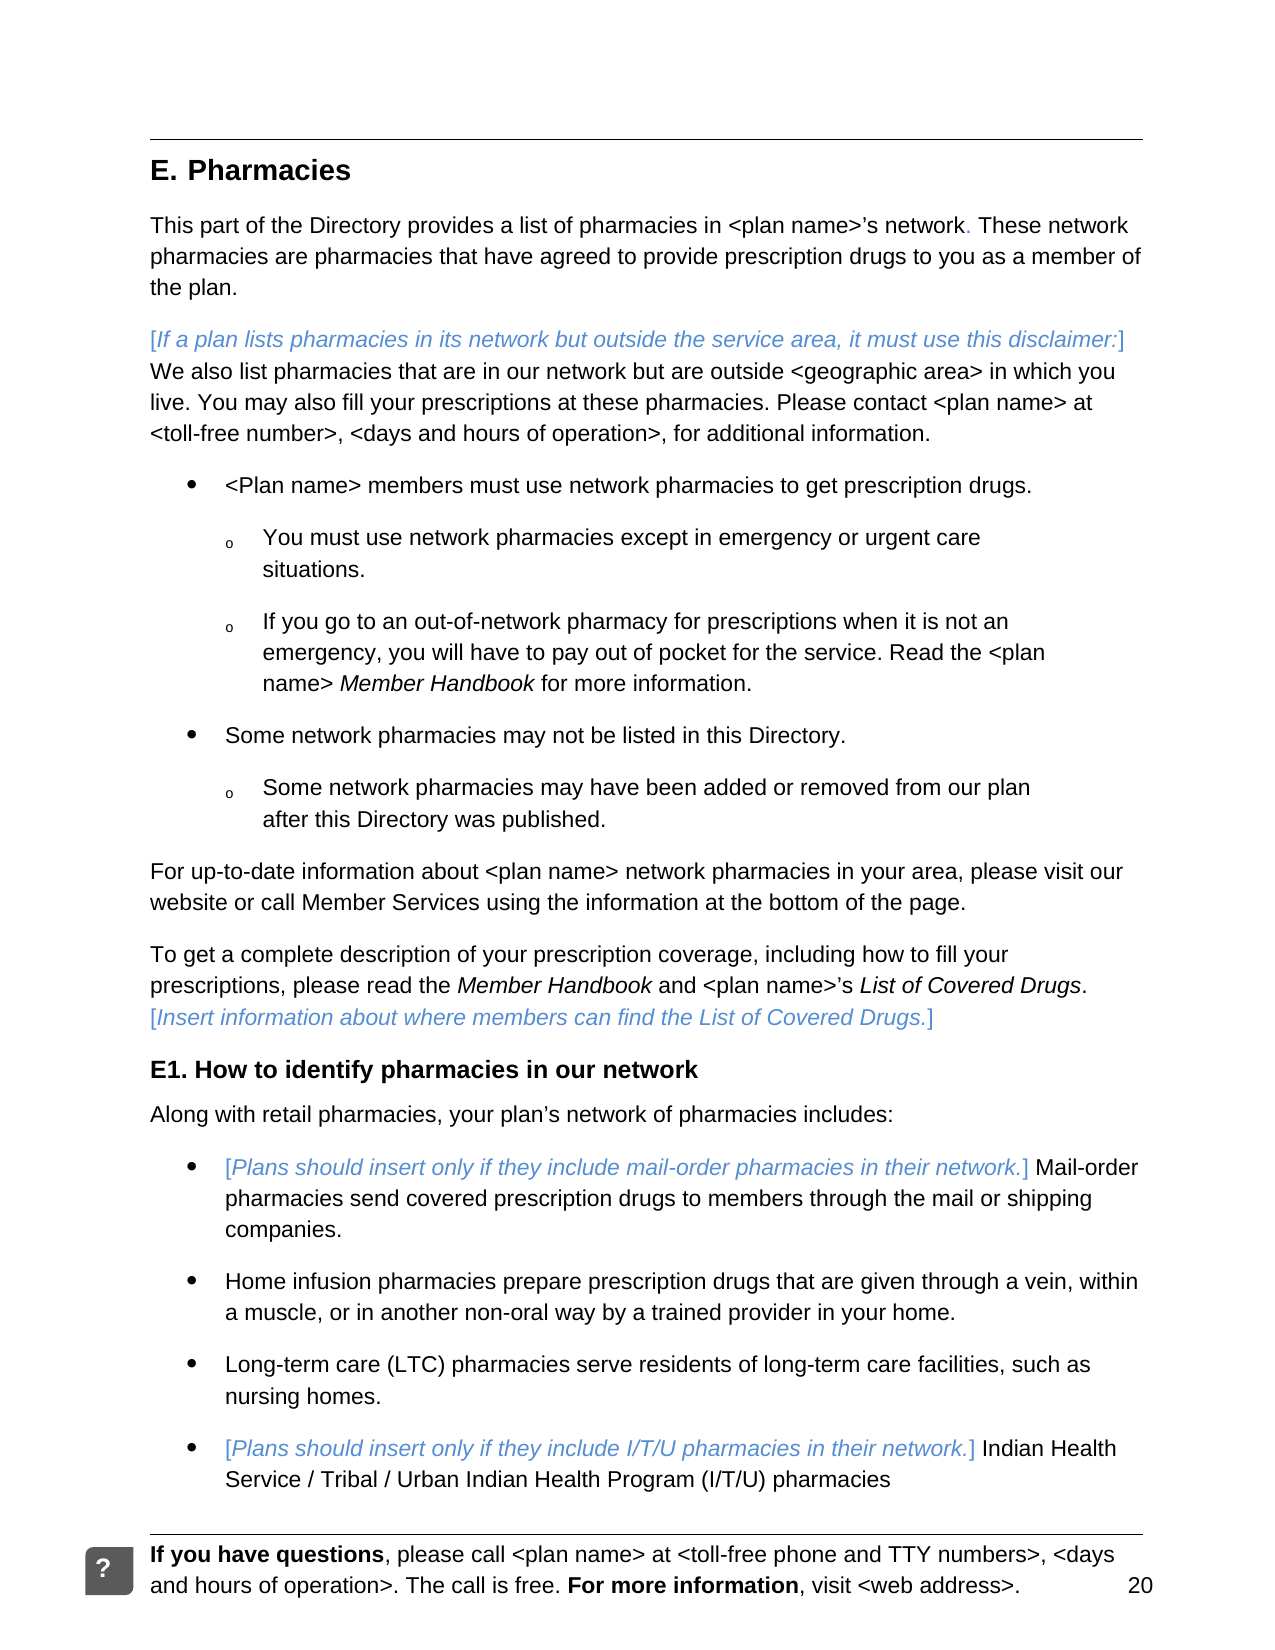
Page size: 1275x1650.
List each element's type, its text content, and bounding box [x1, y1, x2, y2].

list Some network pharmacies may have been added or removed from our plan after this Directory was published. [225, 771, 1068, 833]
list If you go to an out-of-network pharmacy for prescriptions when it is not an emergency, you will have to pay out of pocket for the service. Read the <plan name> Member Handbook for more information. [225, 604, 1068, 698]
list Home infusion pharmacies prepare prescription drugs that are given through a vein, within a muscle, or in another non-oral way by a trained provider in your home. [187, 1264, 1143, 1327]
text This part of the Directory provides a list of pharmacies in <plan name>’s network. These network pharmacies are pharmacies that have agreed to provide prescription drugs to you as a member of the plan. [150, 208, 1143, 302]
list Some network pharmacies may not be listed in this Directory. [187, 719, 1143, 750]
subtitle E1. How to identify pharmacies in our network [150, 1052, 1068, 1085]
text To get a complete description of your prescription coverage, including how to fill your prescriptions, please read the Member Handbook and <plan name>’s List of Covered Drugs. [Insert information about where members can find the List of Covered Drugs.] [150, 937, 1143, 1031]
list You must use network pharmacies except in emergency or urgent care situations. [225, 521, 1068, 583]
text For up-to-date information about <plan name> network pharmacies in your area, please visit our website or call Member Services using the information at the bottom of the page. [150, 854, 1143, 917]
text [If a plan lists pharmacies in its network but outside the service area, it must use this disclaimer:] We also list pharmacies that are in our network but are outside <geographic area> in which you live. You may also fill your prescriptions at these pharmacies. Please contact <plan name> at <toll-free number>, <days and hours of operation>, for additional information. [150, 323, 1143, 448]
list [Plans should insert only if they include mail-order pharmacies in their network.] Mail-order pharmacies send covered prescription drugs to members through the mail or shipping companies. [187, 1150, 1143, 1244]
text Along with retail pharmacies, your plan’s network of pharmacies includes: [150, 1098, 1143, 1129]
list [Plans should insert only if they include I/T/U pharmacies in their network.] Indian Health Service / Tribal / Urban Indian Health Program (I/T/U) pharmacies [187, 1431, 1143, 1494]
list Long-term care (LTC) pharmacies serve residents of long-term care facilities, such as nursing homes. [187, 1348, 1143, 1410]
list <Plan name> members must use network pharmacies to get prescription drugs. [187, 469, 1143, 500]
subtitle Pharmacies [150, 140, 1143, 187]
